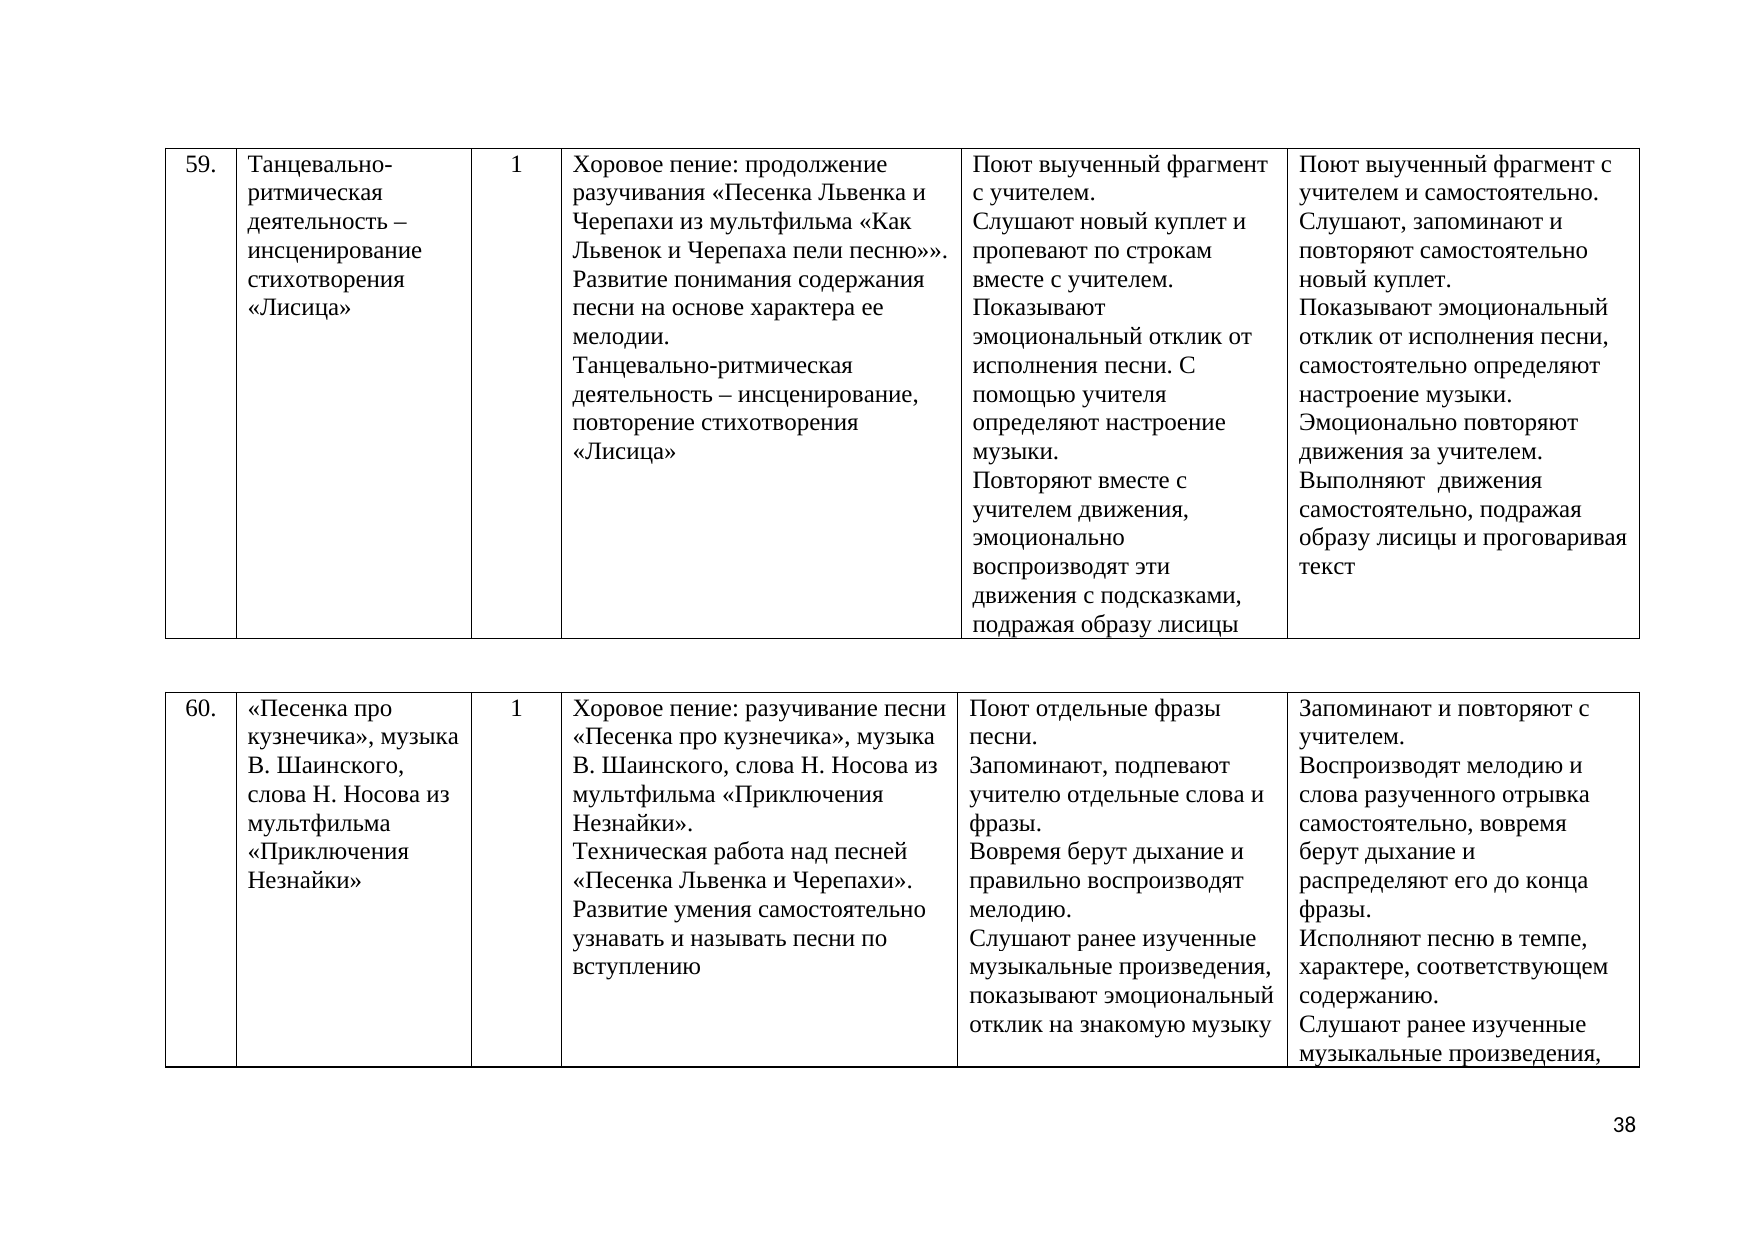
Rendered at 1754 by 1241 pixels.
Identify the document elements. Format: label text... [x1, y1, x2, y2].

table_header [237, 693, 471, 1066]
table_cell 1 [472, 149, 561, 637]
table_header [562, 693, 957, 1066]
table_header 60. [166, 693, 236, 1066]
table_cell Танцевально-ритмическая деятельность – инсценирование стихотворения «Лисица» [237, 149, 471, 637]
table_cell Поют выученный фрагмент с учителем и самостоятельно. Слушают, запоминают и повторяют самостоятельно новый куплет. Показывают эмоциональный отклик от исполнения песни, самостоятельно определяют настроение музыки. Эмоционально повторяют движения за учителем. Выполняют движения самостоятельно, подражая образу лисицы и проговаривая текст [1288, 149, 1639, 637]
table_cell Поют выученный фрагмент с учителем. Слушают новый куплет и пропевают по строкам вместе с учителем. Показывают эмоциональный отклик от исполнения песни. С помощью учителя определяют настроение музыки. Повторяют вместе с учителем движения, эмоционально воспроизводят эти движения с подсказками, подражая образу лисицы [962, 149, 1287, 637]
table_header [958, 693, 1287, 1066]
table_cell 59. [166, 149, 236, 637]
table_header 1 [472, 693, 561, 1066]
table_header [1288, 693, 1639, 1066]
table_cell Хоровое пение: продолжение разучивания «Песенка Львенка и Черепахи из мультфильма «Как Львенок и Черепаха пели песню»». Развитие понимания содержания песни на основе характера ее мелодии. Танцевально-ритмическая деятельность – инсценирование, повторение стихотворения «Лисица» [562, 149, 961, 637]
